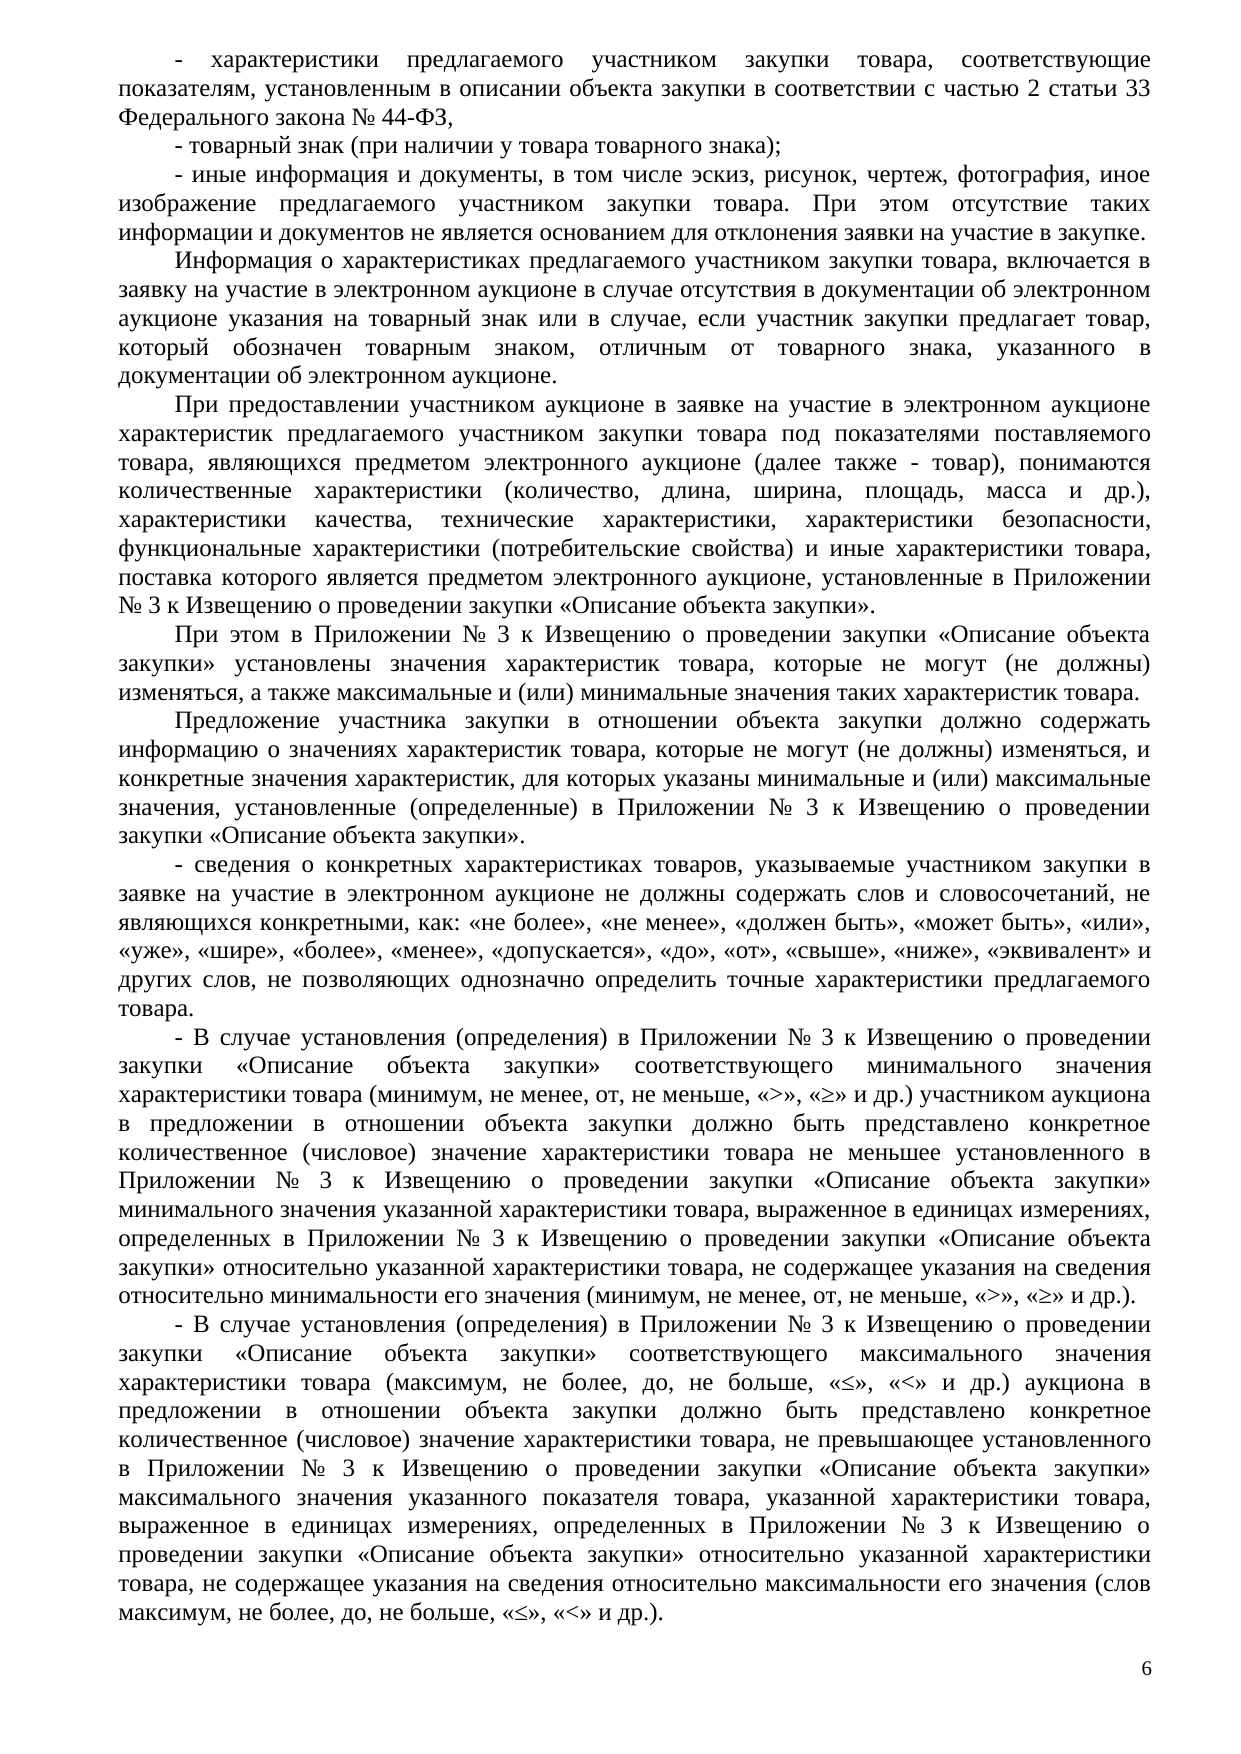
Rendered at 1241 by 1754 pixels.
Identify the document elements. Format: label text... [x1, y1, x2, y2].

text Информация о характеристиках предлагаемого участником закупки товара, включается в заявку на участие в электронном аукционе в случае отсутствия в документации об электронном аукционе указания на товарный знак или в случае, если участник закупки предлагает товар, который обозначен товарным знаком, отличным от товарного знака, указанного в документации об электронном аукционе. [118, 246, 1152, 389]
text - товарный знак (при наличии у товара товарного знака); [118, 131, 1152, 159]
text Предложение участника закупки в отношении объекта закупки должно содержать информацию о значениях характеристик товара, которые не могут (не должны) изменяться, и конкретные значения характеристик, для которых указаны минимальные и (или) максимальные значения, установленные (определенные) в Приложении № 3 к Извещению о проведении закупки «Описание объекта закупки». [118, 706, 1152, 849]
text При предоставлении участником аукционе в заявке на участие в электронном аукционе характеристик предлагаемого участником закупки товара под показателями поставляемого товара, являющихся предметом электронного аукционе (далее также - товар), понимаются количественные характеристики (количество, длина, ширина, площадь, масса и др.), характеристики качества, технические характеристики, характеристики безопасности, функциональные характеристики (потребительские свойства) и иные характеристики товара, поставка которого является предметом электронного аукционе, установленные в Приложении № 3 к Извещению о проведении закупки «Описание объекта закупки». [118, 389, 1152, 619]
text - сведения о конкретных характеристиках товаров, указываемые участником закупки в заявке на участие в электронном аукционе не должны содержать слов и словосочетаний, не являющихся конкретными, как: «не более», «не менее», «должен быть», «может быть», «или», «уже», «шире», «более», «менее», «допускается», «до», «от», «свыше», «ниже», «эквивалент» и других слов, не позволяющих однозначно определить точные характеристики предлагаемого товара. [118, 849, 1152, 1022]
text - В случае установления (определения) в Приложении № 3 к Извещению о проведении закупки «Описание объекта закупки» соответствующего минимального значения характеристики товара (минимум, не менее, от, не меньше, «>», «≥» и др.) участником аукциона в предложении в отношении объекта закупки должно быть представлено конкретное количественное (числовое) значение характеристики товара не меньшее установленного в Приложении № 3 к Извещению о проведении закупки «Описание объекта закупки» минимального значения указанной характеристики товара, выраженное в единицах измерениях, определенных в Приложении № 3 к Извещению о проведении закупки «Описание объекта закупки» относительно указанной характеристики товара, не содержащее указания на сведения относительно минимальности его значения (минимум, не менее, от, не меньше, «>», «≥» и др.). [118, 1022, 1152, 1309]
text При этом в Приложении № 3 к Извещению о проведении закупки «Описание объекта закупки» установлены значения характеристик товара, которые не могут (не должны) изменяться, а также максимальные и (или) минимальные значения таких характеристик товара. [118, 619, 1152, 706]
text - иные информация и документы, в том числе эскиз, рисунок, чертеж, фотография, иное изображение предлагаемого участником закупки товара. При этом отсутствие таких информации и документов не является основанием для отклонения заявки на участие в закупке. [118, 159, 1152, 246]
text - В случае установления (определения) в Приложении № 3 к Извещению о проведении закупки «Описание объекта закупки» соответствующего максимального значения характеристики товара (максимум, не более, до, не больше, «≤», «<» и др.) аукциона в предложении в отношении объекта закупки должно быть представлено конкретное количественное (числовое) значение характеристики товара, не превышающее установленного в Приложении № 3 к Извещению о проведении закупки «Описание объекта закупки» максимального значения указанного показателя товара, указанной характеристики товара, выраженное в единицах измерениях, определенных в Приложении № 3 к Извещению о проведении закупки «Описание объекта закупки» относительно указанной характеристики товара, не содержащее указания на сведения относительно максимальности его значения (слов максимум, не более, до, не больше, «≤», «<» и др.). [118, 1309, 1152, 1626]
text - характеристики предлагаемого участником закупки товара, соответствующие показателям, установленным в описании объекта закупки в соответствии с частью 2 статьи 33 Федерального закона № 44-ФЗ, [118, 44, 1152, 131]
